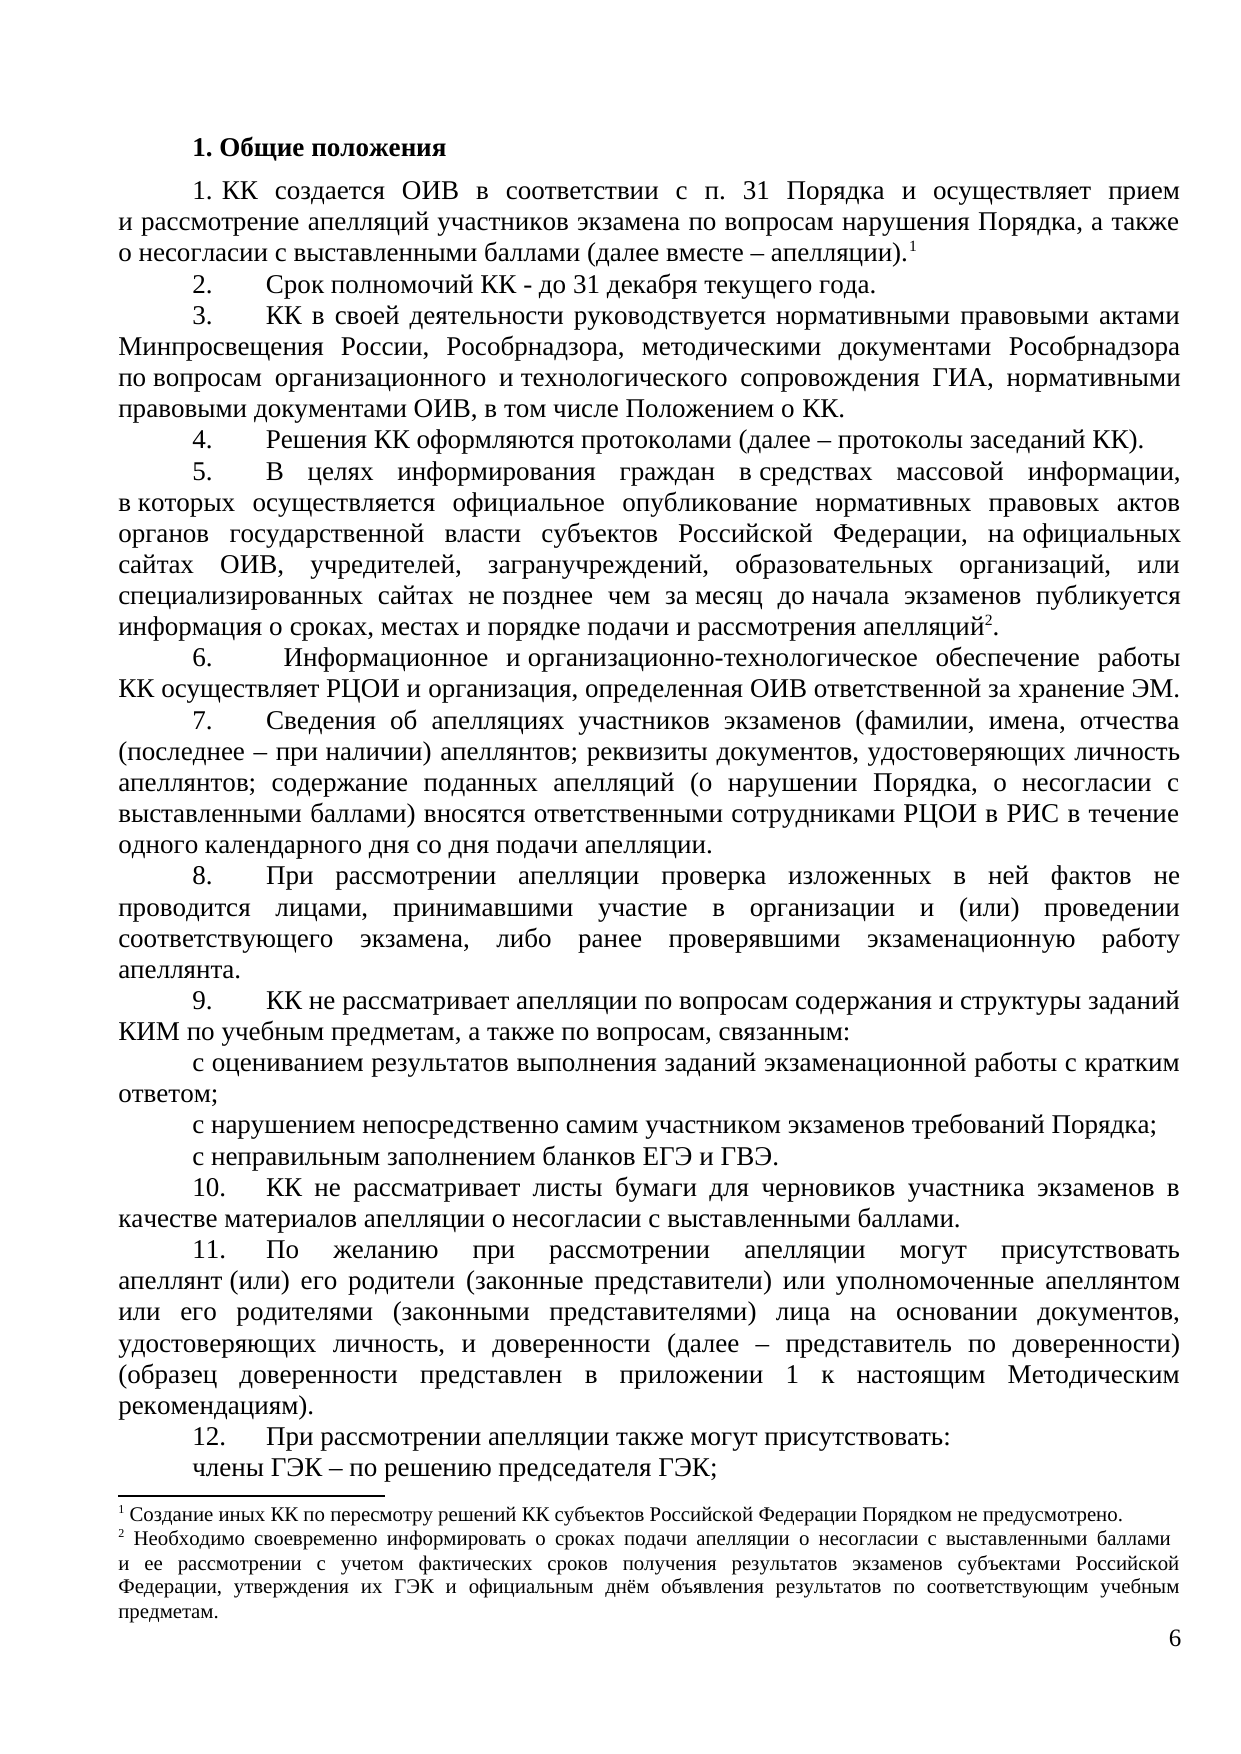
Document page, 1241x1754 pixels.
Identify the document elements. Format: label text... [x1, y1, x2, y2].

list КК в своей деятельности руководствуется нормативными правовыми актами Минпросвещения России, Рособрнадзора, методическими документами Рособрнадзора по вопросам организационного и технологического сопровождения ГИА, нормативными правовыми документами ОИВ, в том числе Положением о КК. [118, 299, 1181, 423]
list КК создается ОИВ в соответствии с п. 31 Порядка и осуществляет прием и рассмотрение апелляций участников экзамена по вопросам нарушения Порядка, а также о несогласии с выставленными баллами (далее вместе – апелляции). [118, 174, 1181, 268]
text с неправильным заполнением бланков ЕГЭ и ГВЭ. [118, 1140, 1181, 1171]
list При рассмотрении апелляции также могут присутствовать: [118, 1420, 1181, 1451]
list Решения КК оформляются протоколами (далее – протоколы заседаний КК). [118, 423, 1181, 454]
subtitle 1. Общие положения [118, 131, 1181, 162]
list КК не рассматривает листы бумаги для черновиков участника экзаменов в качестве материалов апелляции о несогласии с выставленными баллами. [118, 1171, 1181, 1233]
list При рассмотрении апелляции проверка изложенных в ней фактов не проводится лицами, принимавшими участие в организации и (или) проведении соответствующего экзамена, либо ранее проверявшими экзаменационную работу апеллянта. [118, 859, 1181, 984]
list В целях информирования граждан в средствах массовой информации, в которых осуществляется официальное опубликование нормативных правовых актов органов государственной власти субъектов Российской Федерации, на официальных сайтах ОИВ, учредителей, загранучреждений, образовательных организаций, или специализированных сайтах не позднее чем за месяц до начала экзаменов публикуется информация о сроках, местах и порядке подачи и рассмотрения апелляций. [118, 454, 1181, 641]
list Информационное и организационно-технологическое обеспечение работы КК осуществляет РЦОИ и организация, определенная ОИВ ответственной за хранение ЭМ. [118, 641, 1181, 704]
text с нарушением непосредственно самим участником экзаменов требований Порядка; [118, 1109, 1181, 1140]
list Срок полномочий КК - до 31 декабря текущего года. [118, 268, 1181, 299]
list Сведения об апелляциях участников экзаменов (фамилии, имена, отчества (последнее – при наличии) апеллянтов; реквизиты документов, удостоверяющих личность апеллянтов; содержание поданных апелляций (о нарушении Порядка, о несогласии с выставленными баллами) вносятся ответственными сотрудниками РЦОИ в РИС в течение одного календарного дня со дня подачи апелляции. [118, 704, 1181, 859]
list с оцениванием результатов выполнения заданий экзаменационной работы с кратким ответом; [118, 1046, 1181, 1109]
list По желанию при рассмотрении апелляции могут присутствовать апеллянт (или) его родители (законные представители) или уполномоченные апеллянтом или его родителями (законными представителями) лица на основании документов, удостоверяющих личность, и доверенности (далее – представитель по доверенности) (образец доверенности представлен в приложении 1 к настоящим Методическим рекомендациям). [118, 1233, 1181, 1420]
text члены ГЭК – по решению председателя ГЭК; [118, 1451, 1181, 1482]
list КК не рассматривает апелляции по вопросам содержания и структуры заданий КИМ по учебным предметам, а также по вопросам, связанным: [118, 984, 1181, 1046]
